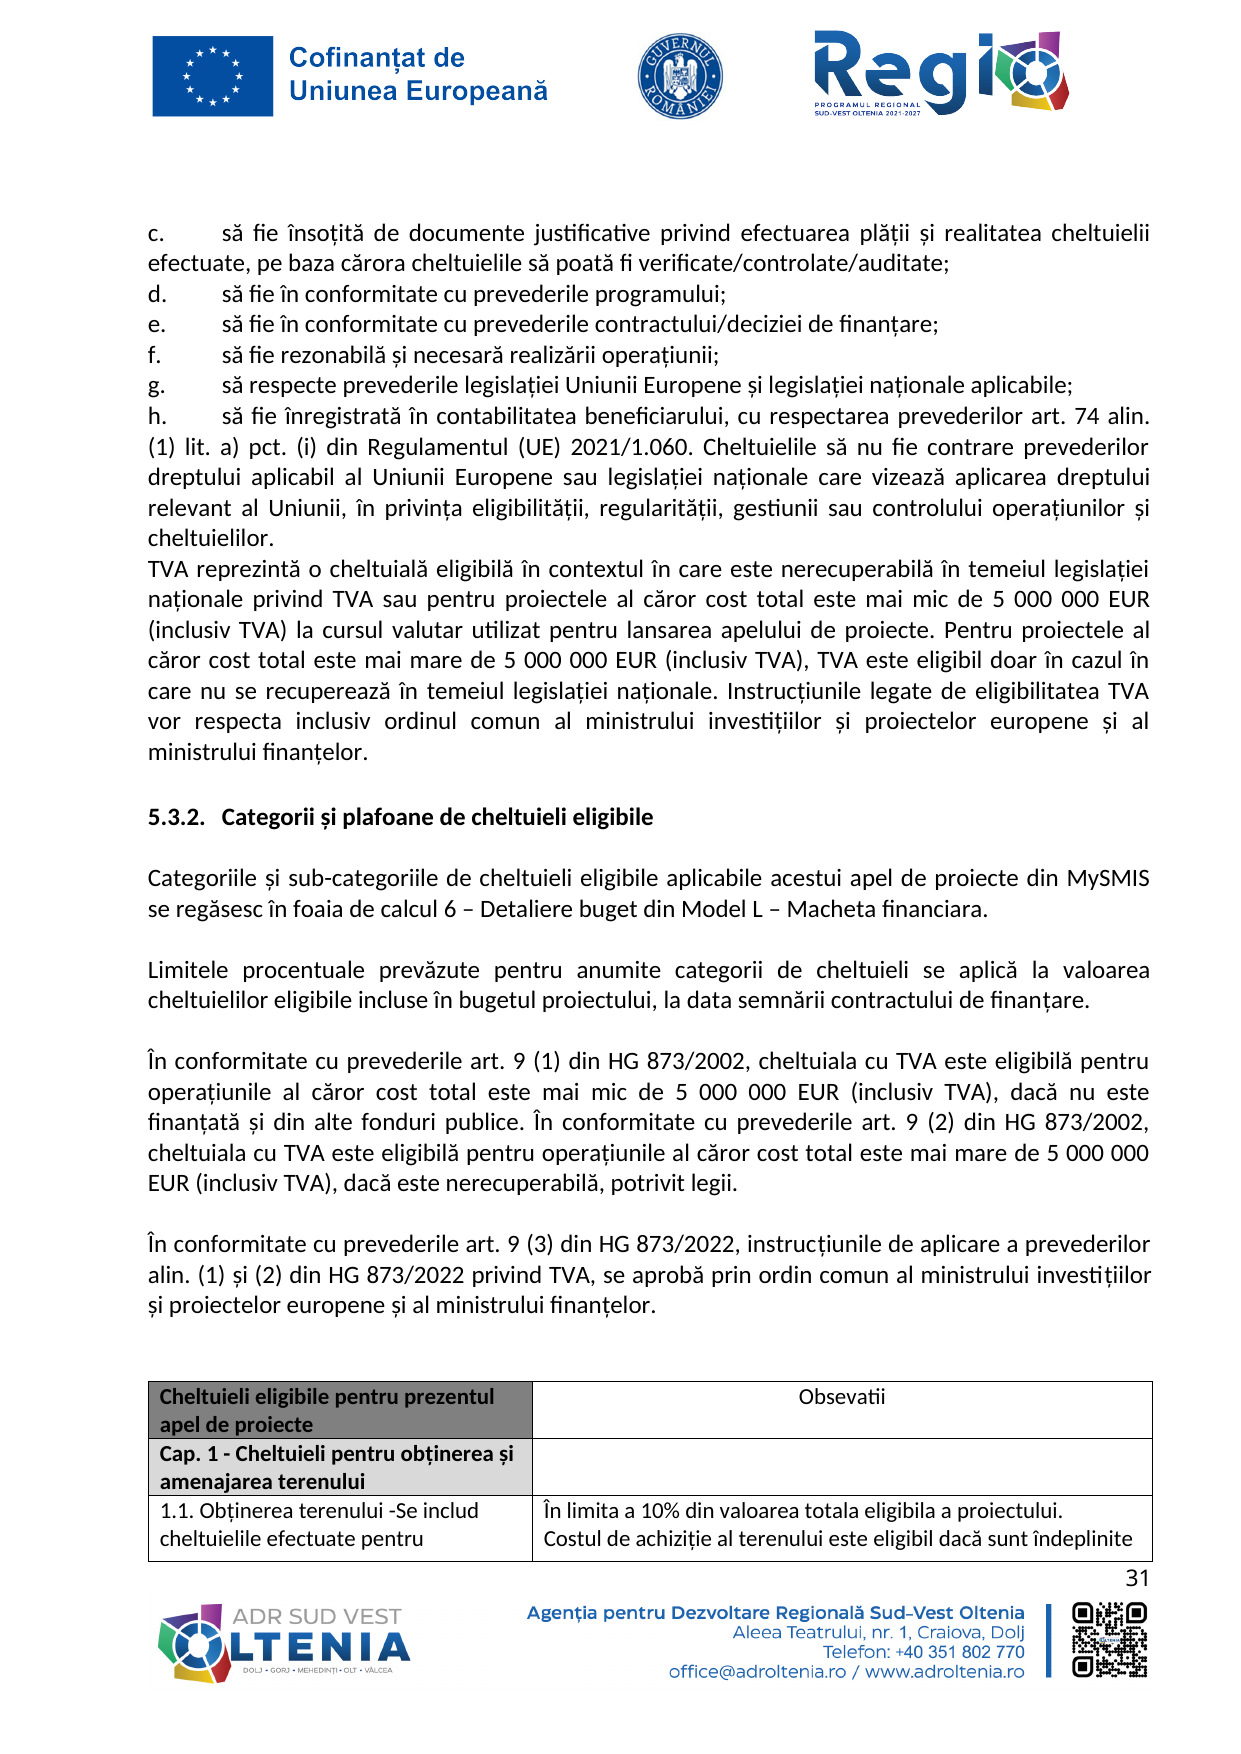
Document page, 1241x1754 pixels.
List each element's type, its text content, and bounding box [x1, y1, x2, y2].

text d. să fie în conformitate cu prevederile programului; [148, 278, 1152, 309]
text h. să fie înregistrată în contabilitatea beneficiarului, cu respectarea prevederilor art. 74 alin. (1) lit. a) pct. (i) din Regulamentul (UE) 2021/1.060. Cheltuielile să nu fie contrare prevederilor dreptului aplicabil al Uniunii Europene sau legislației naționale care vizează aplicarea dreptului relevant al Uniunii, în privința eligibilității, regularității, gestiunii sau controlului operațiunilor și cheltuielilor. [148, 400, 1152, 553]
table_cell Cap. 1 - Cheltuieli pentru obţinerea şi amenajarea terenului [149, 1439, 532, 1495]
text c. să fie însoțită de documente justificative privind efectuarea plății și realitatea cheltuielii efectuate, pe baza cărora cheltuielile să poată fi verificate/controlate/auditate; [148, 217, 1152, 278]
text Categoriile și sub-categoriile de cheltuieli eligibile aplicabile acestui apel de proiecte din MySMIS se regăsesc în foaia de calcul 6 – Detaliere buget din Model L – Macheta financiara. [148, 862, 1152, 923]
picture [633, 31, 728, 121]
table_cell [533, 1439, 1152, 1495]
table_header Obsevatii [533, 1382, 1152, 1438]
text În conformitate cu prevederile art. 9 (3) din HG 873/2022, instrucţiunile de aplicare a prevederilor alin. (1) şi (2) din HG 873/2022 privind TVA, se aprobă prin ordin comun al ministrului investiţiilor şi proiectelor europene şi al ministrului finanţelor. [148, 1228, 1152, 1320]
text TVA reprezintă o cheltuială eligibilă în contextul în care este nerecuperabilă în temeiul legislației naționale privind TVA sau pentru proiectele al căror cost total este mai mic de 5 000 000 EUR (inclusiv TVA) la cursul valutar utilizat pentru lansarea apelului de proiecte. Pentru proiectele al căror cost total este mai mare de 5 000 000 EUR (inclusiv TVA), TVA este eligibil doar în cazul în care nu se recuperează în temeiul legislației naționale. Instrucțiunile legate de eligibilitatea TVA vor respecta inclusiv ordinul comun al ministrului investițiilor și proiectelor europene și al ministrului finanțelor. [148, 553, 1152, 766]
text f. să fie rezonabilă și necesară realizării operațiunii; [148, 339, 1152, 370]
picture [148, 1593, 1152, 1691]
subtitle 5.3.2. Categorii și plafoane de cheltuieli eligibile [148, 801, 1152, 832]
text e. să fie în conformitate cu prevederile contractului/deciziei de finanțare; [148, 309, 1152, 339]
text Limitele procentuale prevăzute pentru anumite categorii de cheltuieli se aplică la valoarea cheltuielilor eligibile incluse în bugetul proiectului, la data semnării contractului de finanţare. [148, 954, 1152, 1015]
picture [147, 31, 550, 120]
text g. să respecte prevederile legislației Uniunii Europene și legislației naționale aplicabile; [148, 370, 1152, 400]
table_header Cheltuieli eligibile pentru prezentul apel de proiecte [149, 1382, 532, 1438]
picture [812, 29, 1071, 119]
text În conformitate cu prevederile art. 9 (1) din HG 873/2002, cheltuiala cu TVA este eligibilă pentru operațiunile al căror cost total este mai mic de 5 000 000 EUR (inclusiv TVA), dacă nu este finanţată şi din alte fonduri publice. În conformitate cu prevederile art. 9 (2) din HG 873/2002, cheltuiala cu TVA este eligibilă pentru operațiunile al căror cost total este mai mare de 5 000 000 EUR (inclusiv TVA), dacă este nerecuperabilă, potrivit legii. [148, 1045, 1152, 1198]
